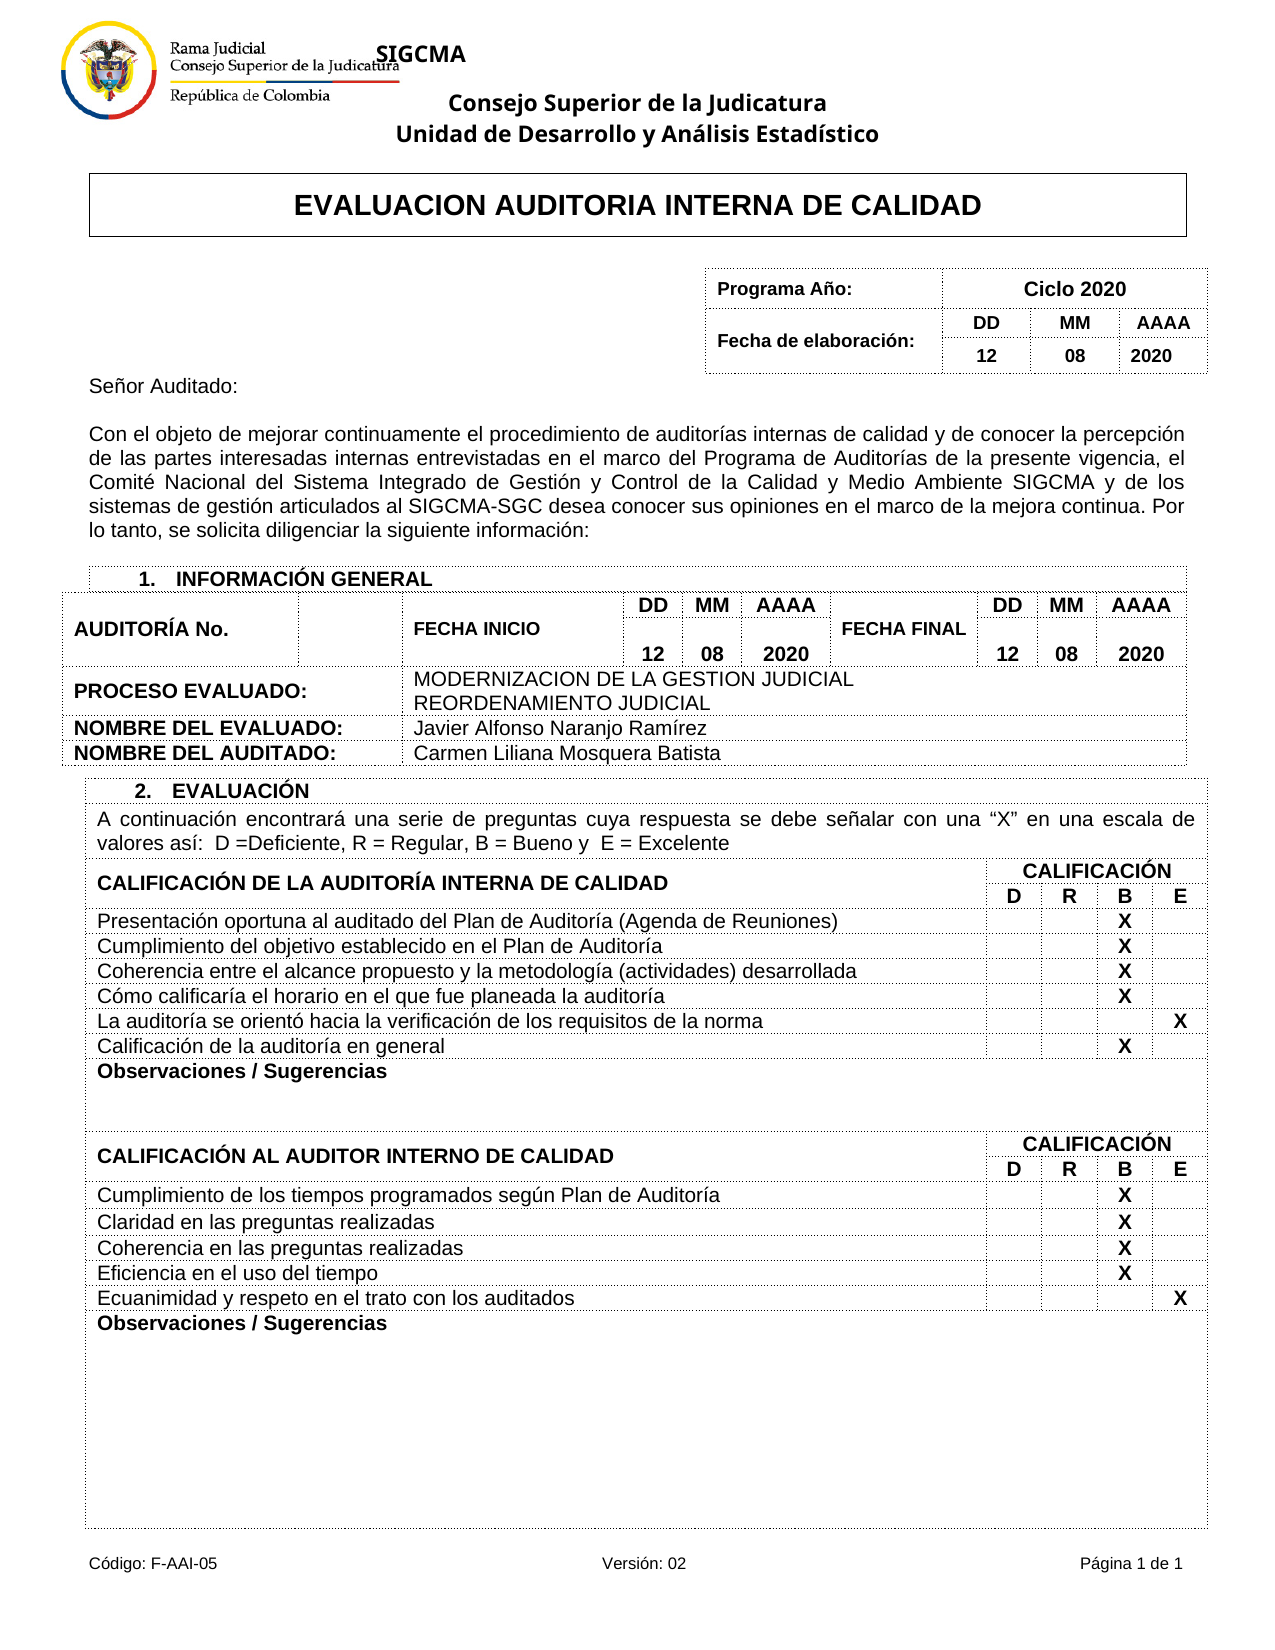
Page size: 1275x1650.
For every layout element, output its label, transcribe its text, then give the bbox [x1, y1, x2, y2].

table_cell [986, 1235, 1042, 1260]
table_cell [1042, 1285, 1097, 1310]
table_cell [1153, 908, 1208, 932]
table_cell [1042, 908, 1097, 932]
table_cell CALIFICACIÓN [986, 858, 1208, 882]
table_header AAAA [742, 592, 830, 617]
table_cell [1042, 1208, 1097, 1235]
table_cell 08 [683, 617, 742, 666]
table_cell [986, 908, 1042, 932]
table_cell [1042, 983, 1097, 1007]
table_cell PROCESO EVALUADO: [63, 666, 402, 714]
table_cell 08 [1031, 337, 1119, 373]
table_header Ciclo 2020 [942, 268, 1208, 308]
table_cell MM [1031, 308, 1119, 337]
table_cell E [1153, 883, 1208, 907]
table_header MM [1037, 592, 1096, 617]
table_cell Fecha de elaboración: [706, 308, 942, 373]
table_cell CALIFICACIÓN [986, 1131, 1208, 1156]
table_cell Claridad en las preguntas realizadas [86, 1208, 986, 1235]
table_cell D [986, 883, 1042, 907]
table_cell X [1097, 1033, 1152, 1057]
table_cell Ecuanimidad y respeto en el trato con los auditados [86, 1285, 986, 1310]
table_cell CALIFICACIÓN AL AUDITOR INTERNO DE CALIDAD [86, 1131, 986, 1181]
table_cell AAAA [1119, 308, 1208, 337]
table_cell [1153, 1033, 1208, 1057]
table_cell [1153, 983, 1208, 1007]
table_cell [986, 1181, 1042, 1208]
table_header Programa Año: [706, 268, 942, 308]
table_cell 2020 [1096, 617, 1186, 666]
table_cell DD [942, 308, 1031, 337]
table_cell Coherencia entre el alcance propuesto y la metodología (actividades) desarrollada [86, 958, 986, 982]
table_cell [1042, 1260, 1097, 1285]
table_cell X [1097, 983, 1152, 1007]
table_cell [1042, 958, 1097, 982]
table_header FECHA INICIO [402, 592, 623, 666]
table_cell [986, 1008, 1042, 1032]
table_cell [1097, 1008, 1152, 1032]
table_cell [1042, 1235, 1097, 1260]
text Con el objeto de mejorar continuamente el procedimiento de auditorías internas de calidad y de conocer la percepción de las partes interesadas internas entrevistadas en el marco del Programa de Auditorías de la presente vigencia, el Comité Nacional del Sistema Integrado de Gestión y Control de la Calidad y Medio Ambiente SIGCMA y de los sistemas de gestión articulados al SIGCMA-SGC desea conocer sus opiniones en el marco de la mejora continua. Por lo tanto, se solicita diligenciar la siguiente información: [89, 422, 1186, 541]
table_cell [986, 1260, 1042, 1285]
table_cell La auditoría se orientó hacia la verificación de los requisitos de la norma [86, 1008, 986, 1032]
table_cell Observaciones / Sugerencias [86, 1058, 1208, 1131]
table_cell X [1097, 958, 1152, 982]
table_cell MODERNIZACION DE LA GESTION JUDICIAL REORDENAMIENTO JUDICIAL [402, 666, 1186, 714]
table_header [299, 592, 402, 666]
table_header MM [683, 592, 742, 617]
table_cell B [1097, 883, 1152, 907]
table_cell [986, 933, 1042, 957]
table_cell [1042, 1033, 1097, 1057]
table_cell Cómo calificaría el horario en el que fue planeada la auditoría [86, 983, 986, 1007]
table_cell E [1153, 1156, 1208, 1181]
table_cell [986, 983, 1042, 1007]
table_cell [1153, 958, 1208, 982]
table_cell 12 [942, 337, 1031, 373]
table_header INFORMACIÓN GENERAL [90, 566, 1186, 591]
table_header EVALUACIÓN [86, 778, 1208, 802]
table_cell [1042, 1181, 1097, 1208]
picture [53, 11, 407, 129]
table_cell [986, 1033, 1042, 1057]
table_cell NOMBRE DEL EVALUADO: [63, 715, 402, 739]
table_header AUDITORÍA No. [63, 592, 299, 666]
table_header FECHA FINAL [830, 592, 978, 666]
table_cell [1153, 1208, 1208, 1235]
table_cell X [1097, 908, 1152, 932]
table_cell D [986, 1156, 1042, 1181]
table_cell 08 [1037, 617, 1096, 666]
table_cell Eficiencia en el uso del tiempo [86, 1260, 986, 1285]
table_cell NOMBRE DEL AUDITADO: [63, 740, 402, 764]
table_cell [1042, 1008, 1097, 1032]
table_cell X [1153, 1008, 1208, 1032]
table_cell X [1097, 1208, 1152, 1235]
table_cell X [1153, 1285, 1208, 1310]
table_cell 2020 [1119, 337, 1208, 373]
table_cell Cumplimiento del objetivo establecido en el Plan de Auditoría [86, 933, 986, 957]
table_cell X [1097, 933, 1152, 957]
table_cell Calificación de la auditoría en general [86, 1033, 986, 1057]
table_cell [986, 1208, 1042, 1235]
table_cell Coherencia en las preguntas realizadas [86, 1235, 986, 1260]
table_cell [986, 1285, 1042, 1310]
table_cell Carmen Liliana Mosquera Batista [402, 740, 1186, 764]
table_cell 12 [624, 617, 682, 666]
table_cell 2020 [742, 617, 830, 666]
table_cell [1042, 933, 1097, 957]
table_cell [986, 958, 1042, 982]
table_cell [1153, 933, 1208, 957]
table_cell [1153, 1181, 1208, 1208]
table_cell [1153, 1260, 1208, 1285]
table_cell X [1097, 1235, 1152, 1260]
table_header DD [624, 592, 682, 617]
table_cell [1097, 1285, 1152, 1310]
table_cell X [1097, 1260, 1152, 1285]
table_cell A continuación encontrará una serie de preguntas cuya respuesta se debe señalar con una “X” en una escala de valores así: D =Deficiente, R = Regular, B = Bueno y E = Excelente [86, 803, 1208, 857]
table_cell R [1042, 883, 1097, 907]
table_cell Observaciones / Sugerencias [86, 1310, 1208, 1527]
table_cell B [1097, 1156, 1152, 1181]
table_cell 12 [978, 617, 1037, 666]
table_cell [1153, 1235, 1208, 1260]
table_cell Javier Alfonso Naranjo Ramírez [402, 715, 1186, 739]
table_cell Cumplimiento de los tiempos programados según Plan de Auditoría [86, 1181, 986, 1208]
table_header DD [978, 592, 1037, 617]
table_header AAAA [1096, 592, 1186, 617]
subtitle Señor Auditado: [89, 374, 1186, 398]
picture [402, 48, 407, 59]
table_cell CALIFICACIÓN DE LA AUDITORÍA INTERNA DE CALIDAD [86, 858, 986, 907]
table_cell X [1097, 1181, 1152, 1208]
table_cell R [1042, 1156, 1097, 1181]
table_header EVALUACION AUDITORIA INTERNA DE CALIDAD [90, 174, 1186, 236]
table_cell Presentación oportuna al auditado del Plan de Auditoría (Agenda de Reuniones) [86, 908, 986, 932]
